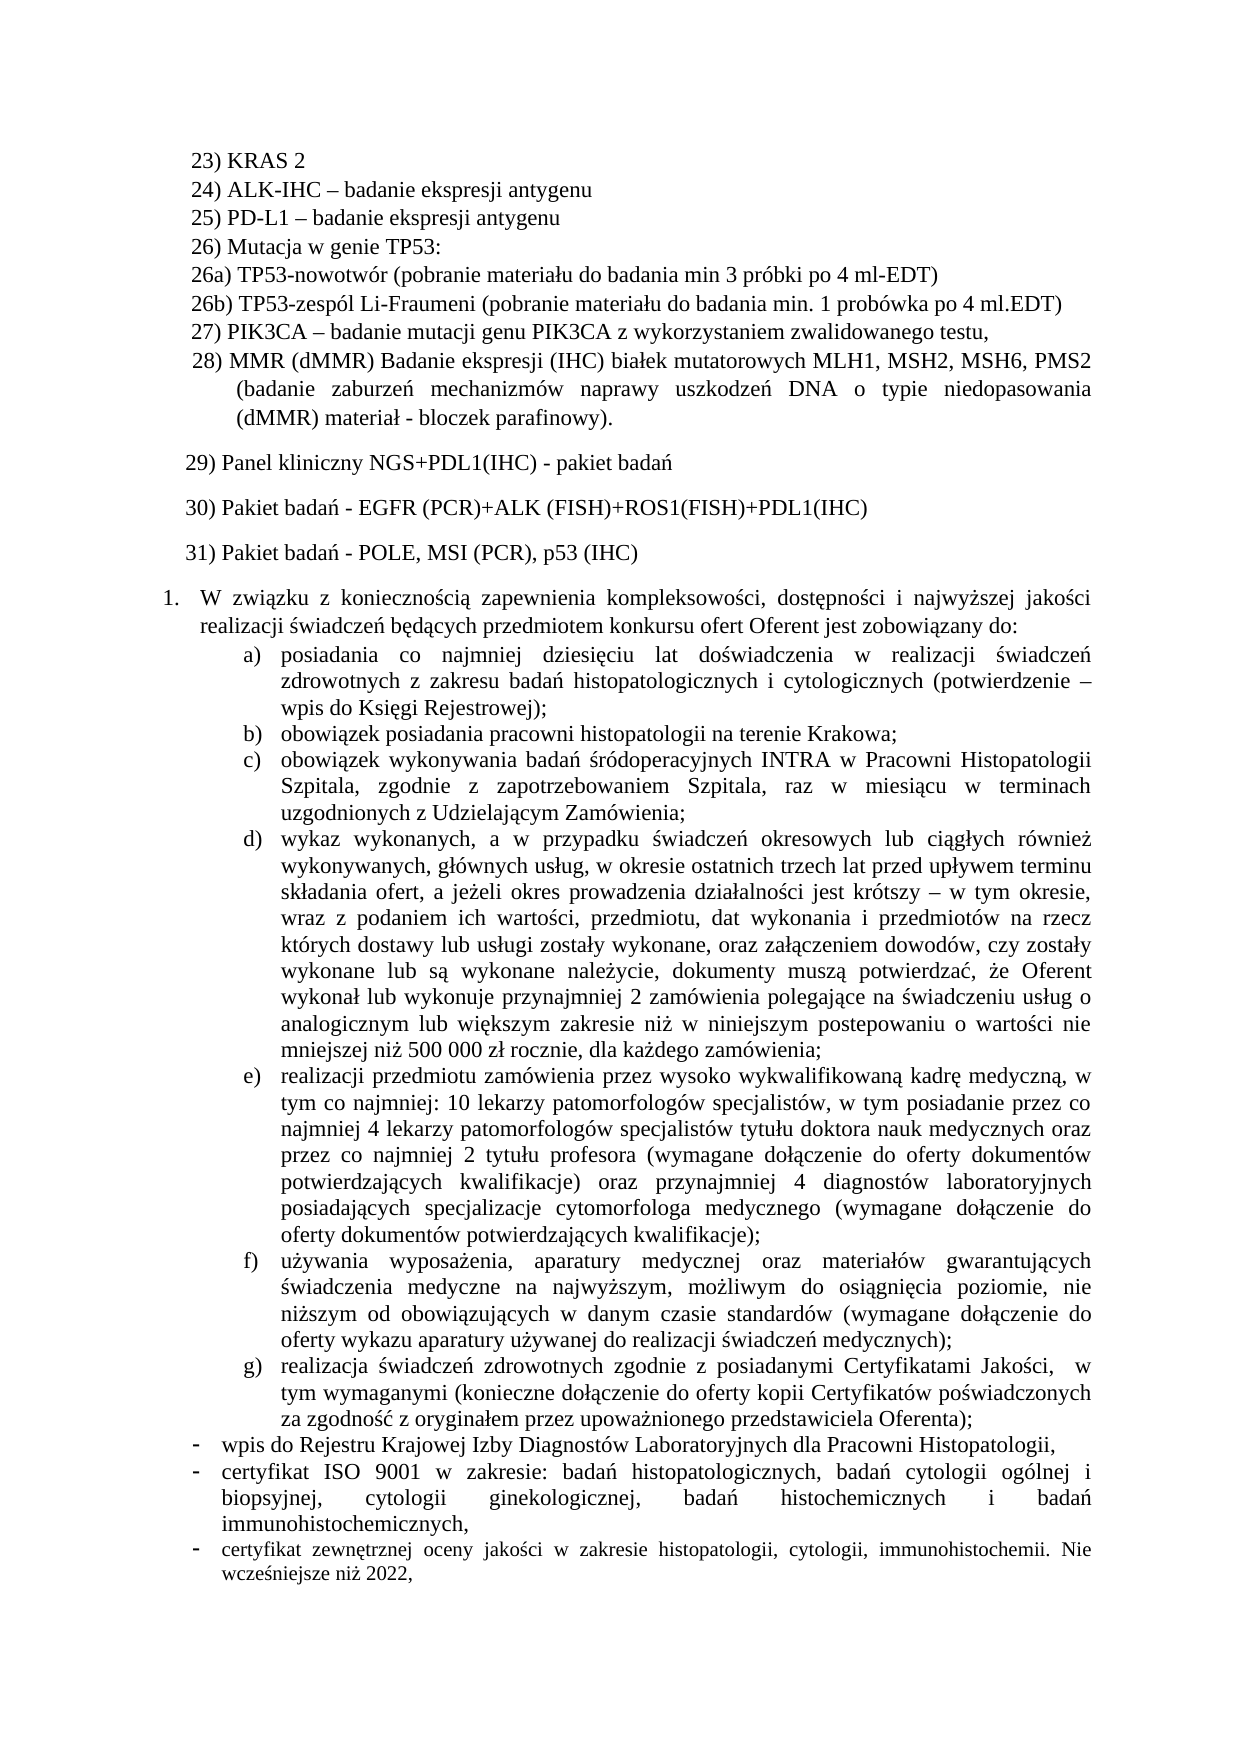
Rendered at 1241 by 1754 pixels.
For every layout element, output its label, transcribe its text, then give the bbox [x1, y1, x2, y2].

text 29) Panel kliniczny NGS+PDL1(IHC) - pakiet badań [185, 449, 1093, 475]
list certyfikat ISO 9001 w zakresie: badań histopatologicznych, badań cytologii ogólnej i biopsyjnej, cytologii ginekologicznej, badań histochemicznych i badań immunohistochemicznych, [192, 1458, 1093, 1537]
text 28) MMR (dMMR) Badanie ekspresji (IHC) białek mutatorowych MLH1, MSH2, MSH6, PMS2 (badanie zaburzeń mechanizmów naprawy uszkodzeń DNA o typie niedopasowania (dMMR) materiał - bloczek parafinowy). [185, 347, 1093, 430]
list wpis do Rejestru Krajowej Izby Diagnostów Laboratoryjnych dla Pracowni Histopatologii, [192, 1431, 1093, 1458]
list realizacja świadczeń zdrowotnych zgodnie z posiadanymi Certyfikatami Jakości, w tym wymaganymi (konieczne dołączenie do oferty kopii Certyfikatów poświadczonych za zgodność z oryginałem przez upoważnionego przedstawiciela Oferenta); [243, 1352, 1093, 1431]
text 30) Pakiet badań - EGFR (PCR)+ALK (FISH)+ROS1(FISH)+PDL1(IHC) [185, 494, 1093, 520]
text 27) PIK3CA – badanie mutacji genu PIK3CA z wykorzystaniem zwalidowanego testu, [185, 318, 1093, 344]
text 31) Pakiet badań - POLE, MSI (PCR), p53 (IHC) [185, 539, 1093, 565]
text 25) PD-L1 – badanie ekspresji antygenu [185, 204, 1093, 231]
list posiadania co najmniej dziesięciu lat doświadczenia w realizacji świadczeń zdrowotnych z zakresu badań histopatologicznych i cytologicznych (potwierdzenie – wpis do Księgi Rejestrowej); [243, 641, 1093, 720]
text 26a) TP53-nowotwór (pobranie materiału do badania min 3 próbki po 4 ml-EDT) [185, 261, 1093, 288]
list wykaz wykonanych, a w przypadku świadczeń okresowych lub ciągłych również wykonywanych, głównych usług, w okresie ostatnich trzech lat przed upływem terminu składania ofert, a jeżeli okres prowadzenia działalności jest krótszy – w tym okresie, wraz z podaniem ich wartości, przedmiotu, dat wykonania i przedmiotów na rzecz których dostawy lub usługi zostały wykonane, oraz załączeniem dowodów, czy zostały wykonane lub są wykonane należycie, dokumenty muszą potwierdzać, że Oferent wykonał lub wykonuje przynajmniej 2 zamówienia polegające na świadczeniu usług o analogicznym lub większym zakresie niż w niniejszym postepowaniu o wartości nie mniejszej niż 500 000 zł rocznie, dla każdego zamówienia; [243, 825, 1093, 1062]
text 26) Mutacja w genie TP53: [185, 233, 1093, 259]
text 24) ALK-IHC – badanie ekspresji antygenu [185, 176, 1093, 202]
text 23) KRAS 2 [185, 148, 1093, 174]
text 26b) TP53-zespól Li-Fraumeni (pobranie materiału do badania min. 1 probówka po 4 ml.EDT) [185, 290, 1093, 316]
list certyfikat zewnętrznej oceny jakości w zakresie histopatologii, cytologii, immunohistochemii. Nie wcześniejsze niż 2022, [192, 1537, 1093, 1585]
list W związku z koniecznością zapewnienia kompleksowości, dostępności i najwyższej jakości realizacji świadczeń będących przedmiotem konkursu ofert Oferent jest zobowiązany do: [162, 584, 1093, 639]
list używania wyposażenia, aparatury medycznej oraz materiałów gwarantujących świadczenia medyczne na najwyższym, możliwym do osiągnięcia poziomie, nie niższym od obowiązujących w danym czasie standardów (wymagane dołączenie do oferty wykazu aparatury używanej do realizacji świadczeń medycznych); [243, 1247, 1093, 1352]
list obowiązek posiadania pracowni histopatologii na terenie Krakowa; [243, 720, 1093, 746]
list obowiązek wykonywania badań śródoperacyjnych INTRA w Pracowni Histopatologii Szpitala, zgodnie z zapotrzebowaniem Szpitala, raz w miesiącu w terminach uzgodnionych z Udzielającym Zamówienia; [243, 746, 1093, 825]
list realizacji przedmiotu zamówienia przez wysoko wykwalifikowaną kadrę medyczną, w tym co najmniej: 10 lekarzy patomorfologów specjalistów, w tym posiadanie przez co najmniej 4 lekarzy patomorfologów specjalistów tytułu doktora nauk medycznych oraz przez co najmniej 2 tytułu profesora (wymagane dołączenie do oferty dokumentów potwierdzających kwalifikacje) oraz przynajmniej 4 diagnostów laboratoryjnych posiadających specjalizacje cytomorfologa medycznego (wymagane dołączenie do oferty dokumentów potwierdzających kwalifikacje); [243, 1062, 1093, 1247]
